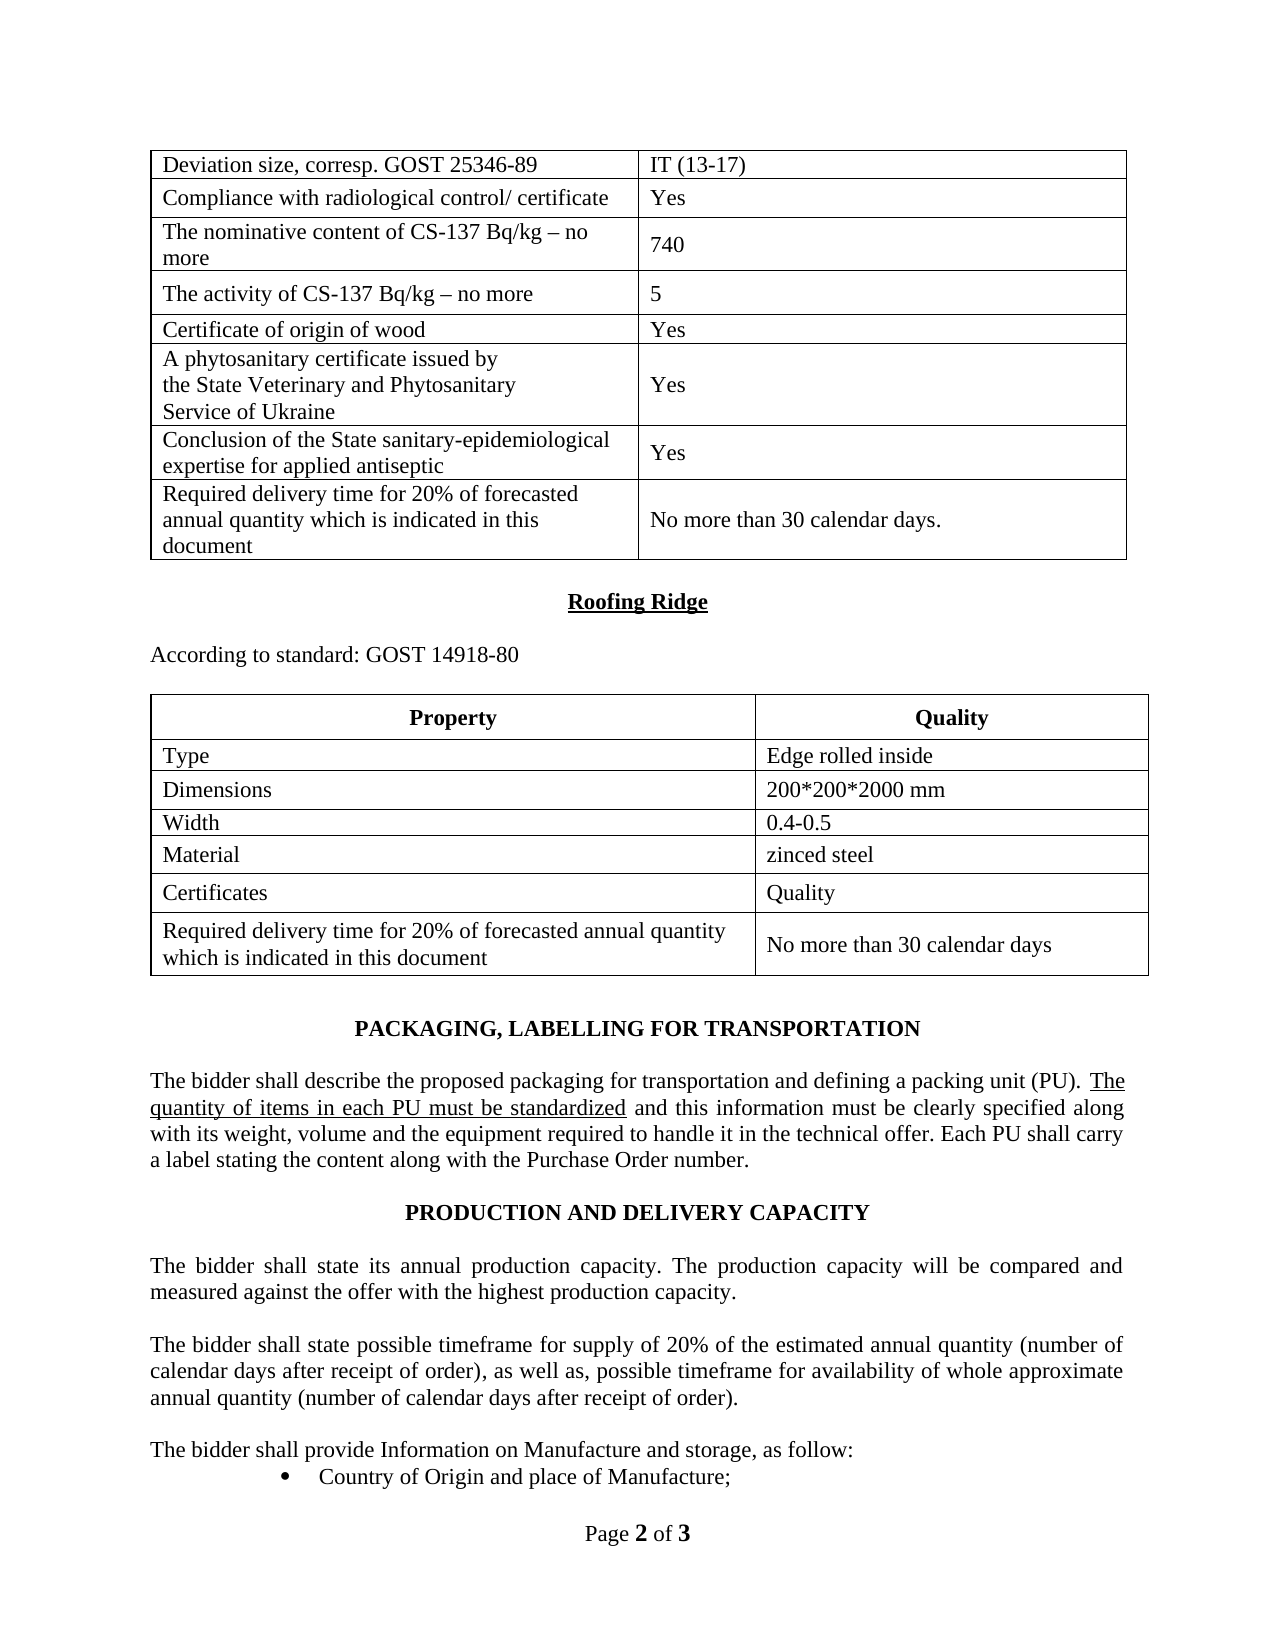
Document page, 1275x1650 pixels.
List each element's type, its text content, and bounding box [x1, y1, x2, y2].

table_cell Yes [639, 315, 1126, 343]
table_header Quality [756, 695, 1148, 739]
table_cell zinced steel [756, 836, 1148, 872]
table_cell Yes [639, 179, 1126, 217]
text PRODUCTION AND DELIVERY CAPACITY [150, 1199, 1125, 1226]
table_cell Certificates [152, 874, 755, 912]
table_cell Edge rolled inside [756, 740, 1148, 770]
table_header Property [152, 695, 755, 739]
table_cell A phytosanitary certificate issued by the State Veterinary and Phytosanitary Service of Ukraine [152, 344, 638, 425]
text The bidder shall state possible timeframe for supply of 20% of the estimated annual quantity (number of calendar days after receipt of order), as well as, possible timeframe for availability of whole approximate annual quantity (number of calendar days after receipt of order). [150, 1331, 1125, 1410]
table_cell IT (13-17) [639, 151, 1126, 177]
text PACKAGING, LABELLING FOR TRANSPORTATION [150, 1015, 1125, 1041]
table_cell No more than 30 calendar days [756, 913, 1148, 975]
text Roofing Ridge [150, 588, 1125, 615]
table_cell No more than 30 calendar days. [639, 480, 1126, 559]
table_cell The nominative content of CS-137 Bq/kg – no more [152, 218, 638, 270]
table_cell 200*200*2000 mm [756, 771, 1148, 808]
table_cell Required delivery time for 20% of forecasted annual quantity which is indicated in this document [152, 480, 638, 559]
table_cell Dimensions [152, 771, 755, 808]
table_cell Type [152, 740, 755, 770]
table_cell Compliance with radiological control/ certificate [152, 179, 638, 217]
table_cell Certificate of origin of wood [152, 315, 638, 343]
table_cell Material [152, 836, 755, 872]
table_cell Width [152, 810, 755, 835]
table_cell Yes [639, 344, 1126, 425]
table_cell 740 [639, 218, 1126, 270]
table_cell Deviation size, corresp. GOST 25346-89 [152, 151, 638, 177]
text The bidder shall describe the proposed packaging for transportation and defining a packing unit (PU). The quantity of items in each PU must be standardized and this information must be clearly specified along with its weight, volume and the equipment required to handle it in the technical offer. Each PU shall carry a label stating the content along with the Purchase Order number. [150, 1067, 1125, 1173]
table_cell Conclusion of the State sanitary-epidemiological expertise for applied antiseptic [152, 426, 638, 478]
table_cell Yes [639, 426, 1126, 478]
table_cell Required delivery time for 20% of forecasted annual quantity which is indicated in this document [152, 913, 755, 975]
table_cell The activity of CS-137 Bq/kg – no more [152, 271, 638, 314]
text The bidder shall provide Information on Manufacture and storage, as follow: [150, 1436, 1125, 1463]
list Country of Origin and place of Manufacture; [281, 1463, 1125, 1489]
table_cell 0.4-0.5 [756, 810, 1148, 835]
text According to standard: GOST 14918-80 [150, 641, 1125, 667]
table_cell 5 [639, 271, 1126, 314]
text The bidder shall state its annual production capacity. The production capacity will be compared and measured against the offer with the highest production capacity. [150, 1252, 1125, 1304]
table_cell Quality [756, 874, 1148, 912]
